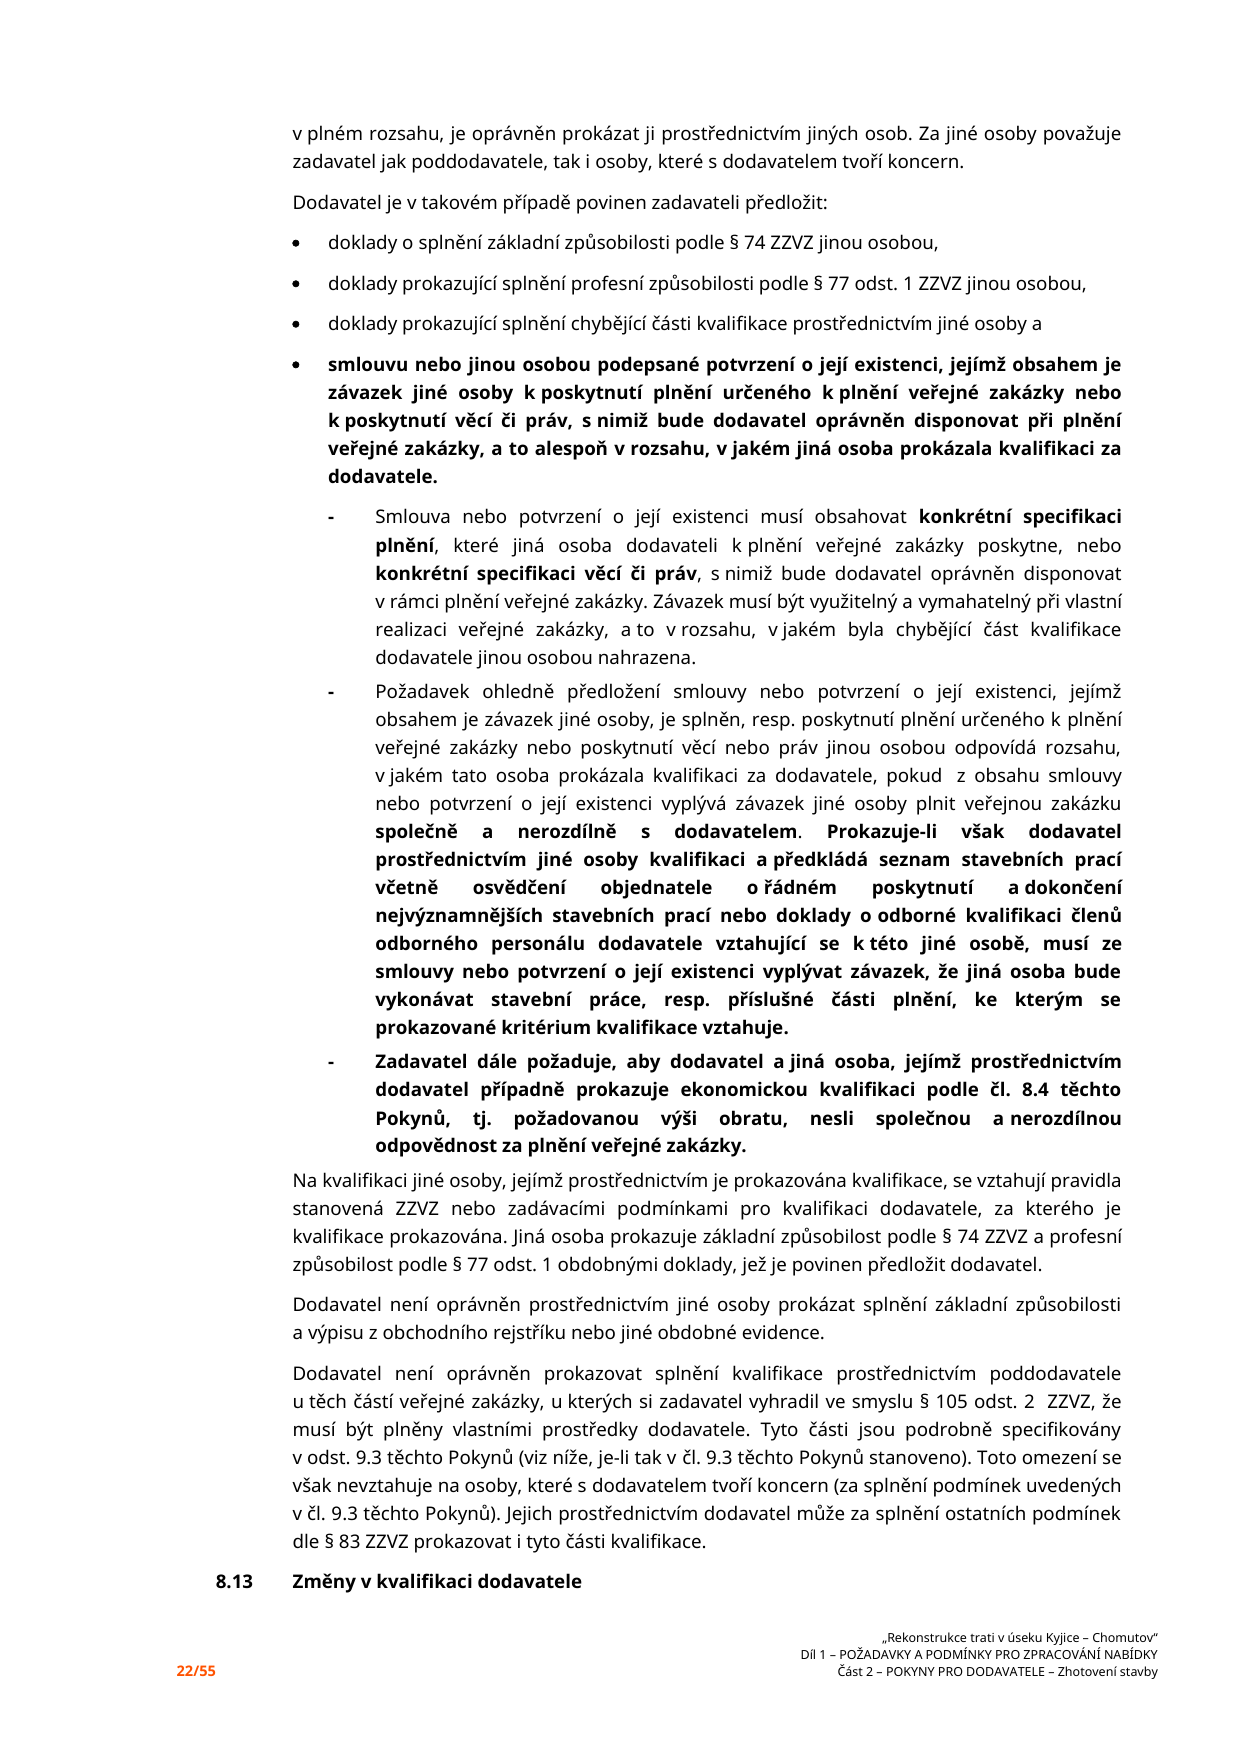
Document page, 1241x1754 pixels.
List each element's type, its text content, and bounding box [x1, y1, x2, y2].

text Změny v kvalifikaci dodavatele [216, 1569, 1122, 1594]
text Zadavatel dále požaduje, aby dodavatel a jiná osoba, jejímž prostřednictvím dodavatel případně prokazuje ekonomickou kvalifikaci podle čl. 8.4 těchto Pokynů, tj. požadovanou výši obratu, nesli společnou a nerozdílnou odpovědnost za plnění veřejné zakázky. [328, 1049, 1122, 1158]
text Dodavatel je v takovém případě povinen zadavateli předložit: [292, 189, 1122, 215]
text Dodavatel není oprávněn prostřednictvím jiné osoby prokázat splnění základní způsobilosti a výpisu z obchodního rejstříku nebo jiné obdobné evidence. [292, 1292, 1122, 1345]
text doklady prokazující splnění chybějící části kvalifikace prostřednictvím jiné osoby a [292, 311, 1122, 336]
text Smlouva nebo potvrzení o její existenci musí obsahovat konkrétní specifikaci plnění, které jiná osoba dodavateli k plnění veřejné zakázky poskytne, nebo konkrétní specifikaci věcí či práv, s nimiž bude dodavatel oprávněn disponovat v rámci plnění veřejné zakázky. Závazek musí být využitelný a vymahatelný při vlastní realizaci veřejné zakázky, a to v rozsahu, v jakém byla chybějící část kvalifikace dodavatele jinou osobou nahrazena. [328, 504, 1122, 669]
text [292, 121, 1122, 174]
text Dodavatel není oprávněn prokazovat splnění kvalifikace prostřednictvím poddodavatele u těch částí veřejné zakázky, u kterých si zadavatel vyhradil ve smyslu § 105 odst. 2 ZZVZ, že musí být plněny vlastními prostředky dodavatele. Tyto části jsou podrobně specifikovány v odst. 9.3 těchto Pokynů (viz níže, je-li tak v čl. 9.3 těchto Pokynů stanoveno). Toto omezení se však nevztahuje na osoby, které s dodavatelem tvoří koncern (za splnění podmínek uvedených v čl. 9.3 těchto Pokynů). Jejich prostřednictvím dodavatel může za splnění ostatních podmínek dle § 83 ZZVZ prokazovat i tyto části kvalifikace. [292, 1360, 1122, 1554]
text doklady prokazující splnění profesní způsobilosti podle § 77 odst. 1 ZZVZ jinou osobou, [292, 270, 1122, 296]
text doklady o splnění základní způsobilosti podle § 74 ZZVZ jinou osobou, [292, 230, 1122, 255]
text smlouvu nebo jinou osobou podepsané potvrzení o její existenci, jejímž obsahem je závazek jiné osoby k poskytnutí plnění určeného k plnění veřejné zakázky nebo k poskytnutí věcí či práv, s nimiž bude dodavatel oprávněn disponovat při plnění veřejné zakázky, a to alespoň v rozsahu, v jakém jiná osoba prokázala kvalifikaci za dodavatele. [292, 351, 1122, 489]
text Požadavek ohledně předložení smlouvy nebo potvrzení o její existenci, jejímž obsahem je závazek jiné osoby, je splněn, resp. poskytnutí plnění určeného k plnění veřejné zakázky nebo poskytnutí věcí nebo práv jinou osobou odpovídá rozsahu, v jakém tato osoba prokázala kvalifikaci za dodavatele, pokud z obsahu smlouvy nebo potvrzení o její existenci vyplývá závazek jiné osoby plnit veřejnou zakázku společně a nerozdílně s dodavatelem. Prokazuje-li však dodavatel prostřednictvím jiné osoby kvalifikaci a předkládá seznam stavebních prací včetně osvědčení objednatele o řádném poskytnutí a dokončení nejvýznamnějších stavebních prací nebo doklady o odborné kvalifikaci členů odborného personálu dodavatele vztahující se k této jiné osobě, musí ze smlouvy nebo potvrzení o její existenci vyplývat závazek, že jiná osoba bude vykonávat stavební práce, resp. příslušné části plnění, ke kterým se prokazované kritérium kvalifikace vztahuje. [328, 678, 1122, 1040]
text Na kvalifikaci jiné osoby, jejímž prostřednictvím je prokazována kvalifikace, se vztahují pravidla stanovená ZZVZ nebo zadávacími podmínkami pro kvalifikaci dodavatele, za kterého je kvalifikace prokazována. Jiná osoba prokazuje základní způsobilost podle § 74 ZZVZ a profesní způsobilost podle § 77 odst. 1 obdobnými doklady, jež je povinen předložit dodavatel. [292, 1167, 1122, 1277]
